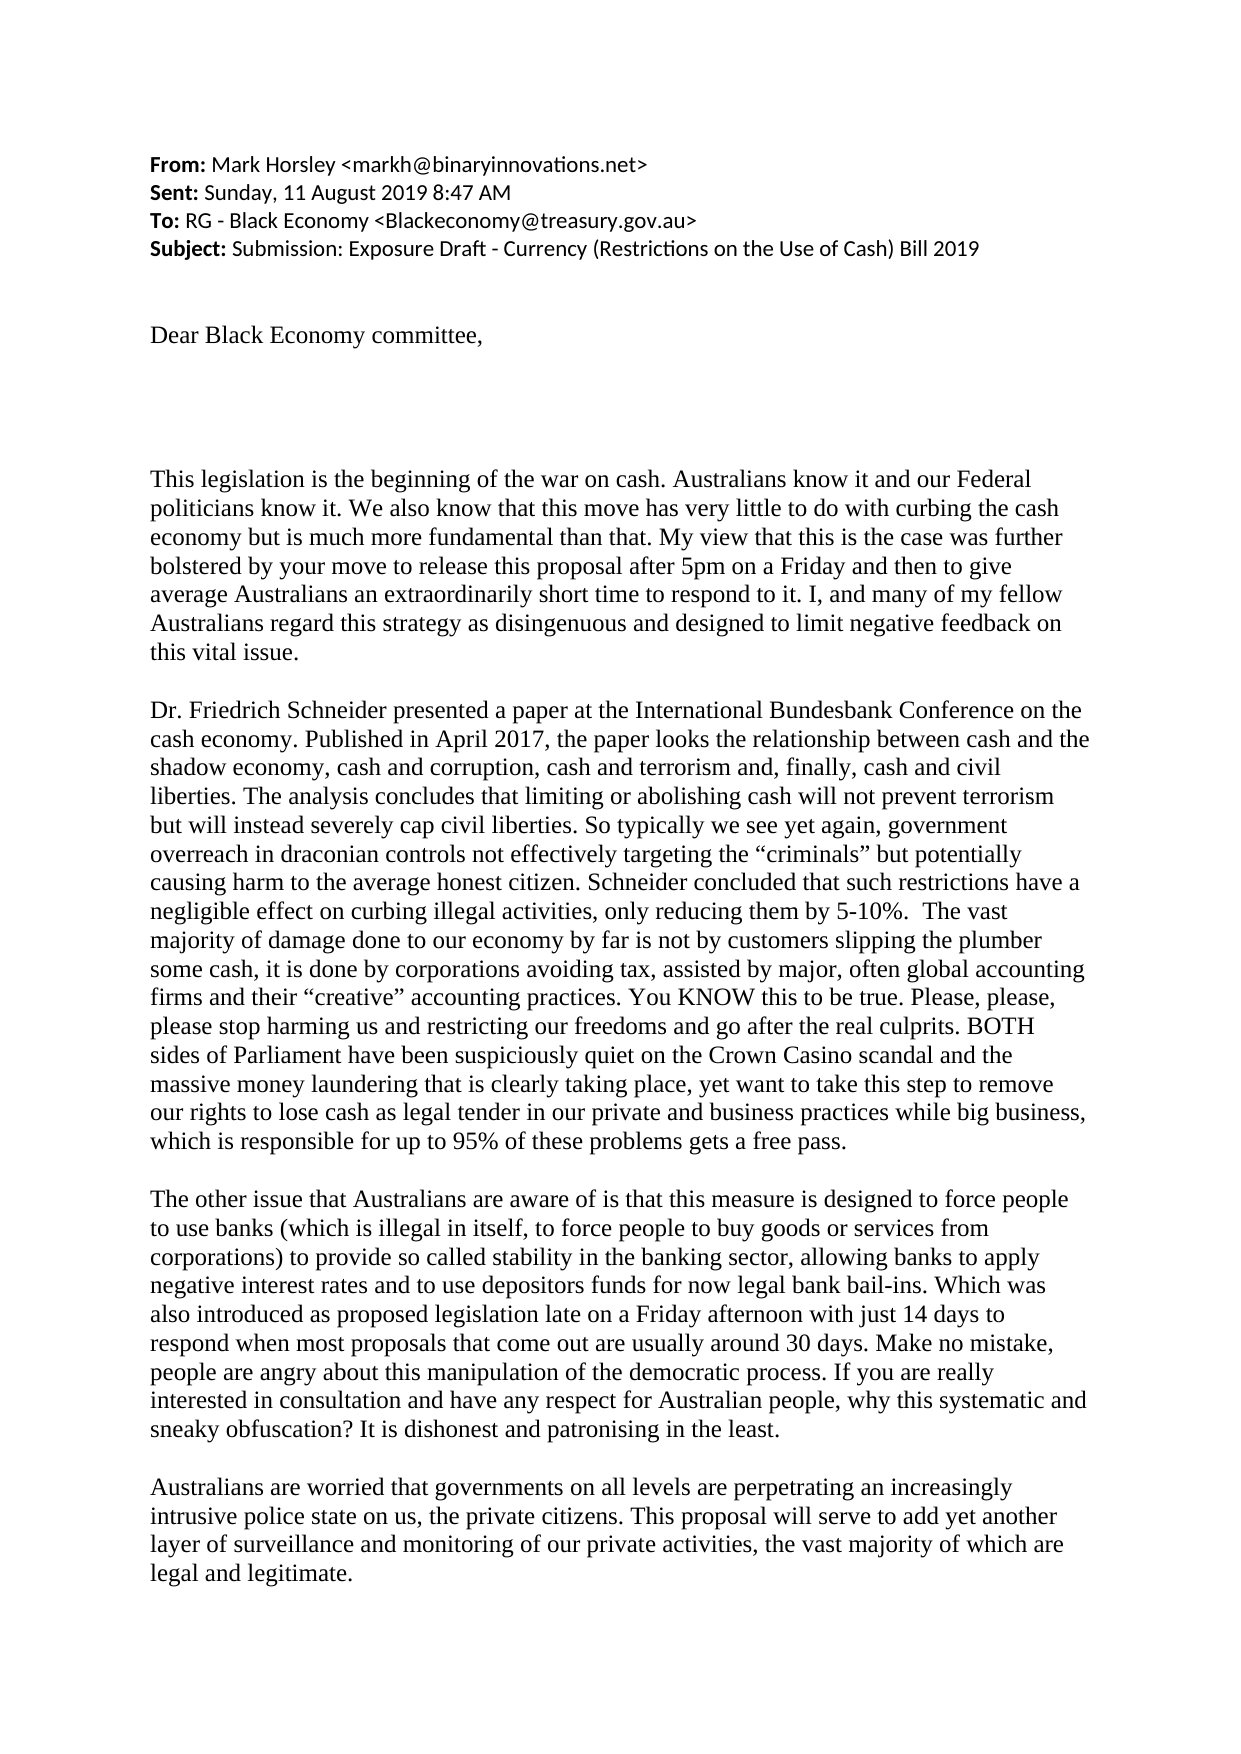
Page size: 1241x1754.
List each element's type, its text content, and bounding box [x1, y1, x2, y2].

text Dear Black Economy committee, [150, 320, 1090, 349]
text Australians are worried that governments on all levels are perpetrating an increasingly intrusive police state on us, the private citizens. This proposal will serve to add yet another layer of surveillance and monitoring of our private activities, the vast majority of which are legal and legitimate. [150, 1472, 1090, 1587]
text From: Mark Horsley <markh@binaryinnovations.net> Sent: Sunday, 11 August 2019 8:47 AM To: RG - Black Economy <Blackeconomy@treasury.gov.au> Subject: Submission: Exposure Draft - Currency (Restrictions on the Use of Cash) Bill 2019 [150, 150, 1090, 262]
text The other issue that Australians are aware of is that this measure is designed to force people to use banks (which is illegal in itself, to force people to buy goods or services from corporations) to provide so called stability in the banking sector, allowing banks to apply negative interest rates and to use depositors funds for now legal bank bail-ins. Which was also introduced as proposed legislation late on a Friday afternoon with just 14 days to respond when most proposals that come out are usually around 30 days. Make no mistake, people are angry about this manipulation of the democratic process. If you are really interested in consultation and have any respect for Australian people, why this systematic and sneaky obfuscation? It is dishonest and patronising in the least. [150, 1184, 1090, 1443]
text This legislation is the beginning of the war on cash. Australians know it and our Federal politicians know it. We also know that this move has very little to do with curbing the cash economy but is much more fundamental than that. My view that this is the case was further bolstered by your move to release this proposal after 5pm on a Friday and then to give average Australians an extraordinarily short time to respond to it. I, and many of my fellow Australians regard this strategy as disingenuous and designed to limit negative feedback on this vital issue. [150, 464, 1090, 666]
text Dr. Friedrich Schneider presented a paper at the International Bundesbank Conference on the cash economy. Published in April 2017, the paper looks the relationship between cash and the shadow economy, cash and corruption, cash and terrorism and, finally, cash and civil liberties. The analysis concludes that limiting or abolishing cash will not prevent terrorism but will instead severely cap civil liberties. So typically we see yet again, government overreach in draconian controls not effectively targeting the “criminals” but potentially causing harm to the average honest citizen. Schneider concluded that such restrictions have a negligible effect on curbing illegal activities, only reducing them by 5-10%. The vast majority of damage done to our economy by far is not by customers slipping the plumber some cash, it is done by corporations avoiding tax, assisted by major, often global accounting firms and their “creative” accounting practices. You KNOW this to be true. Please, please, please stop harming us and restricting our freedoms and go after the real culprits. BOTH sides of Parliament have been suspiciously quiet on the Crown Casino scandal and the massive money laundering that is clearly taking place, yet want to take this step to remove our rights to lose cash as legal tender in our private and business practices while big business, which is responsible for up to 95% of these problems gets a free pass. [150, 695, 1090, 1155]
